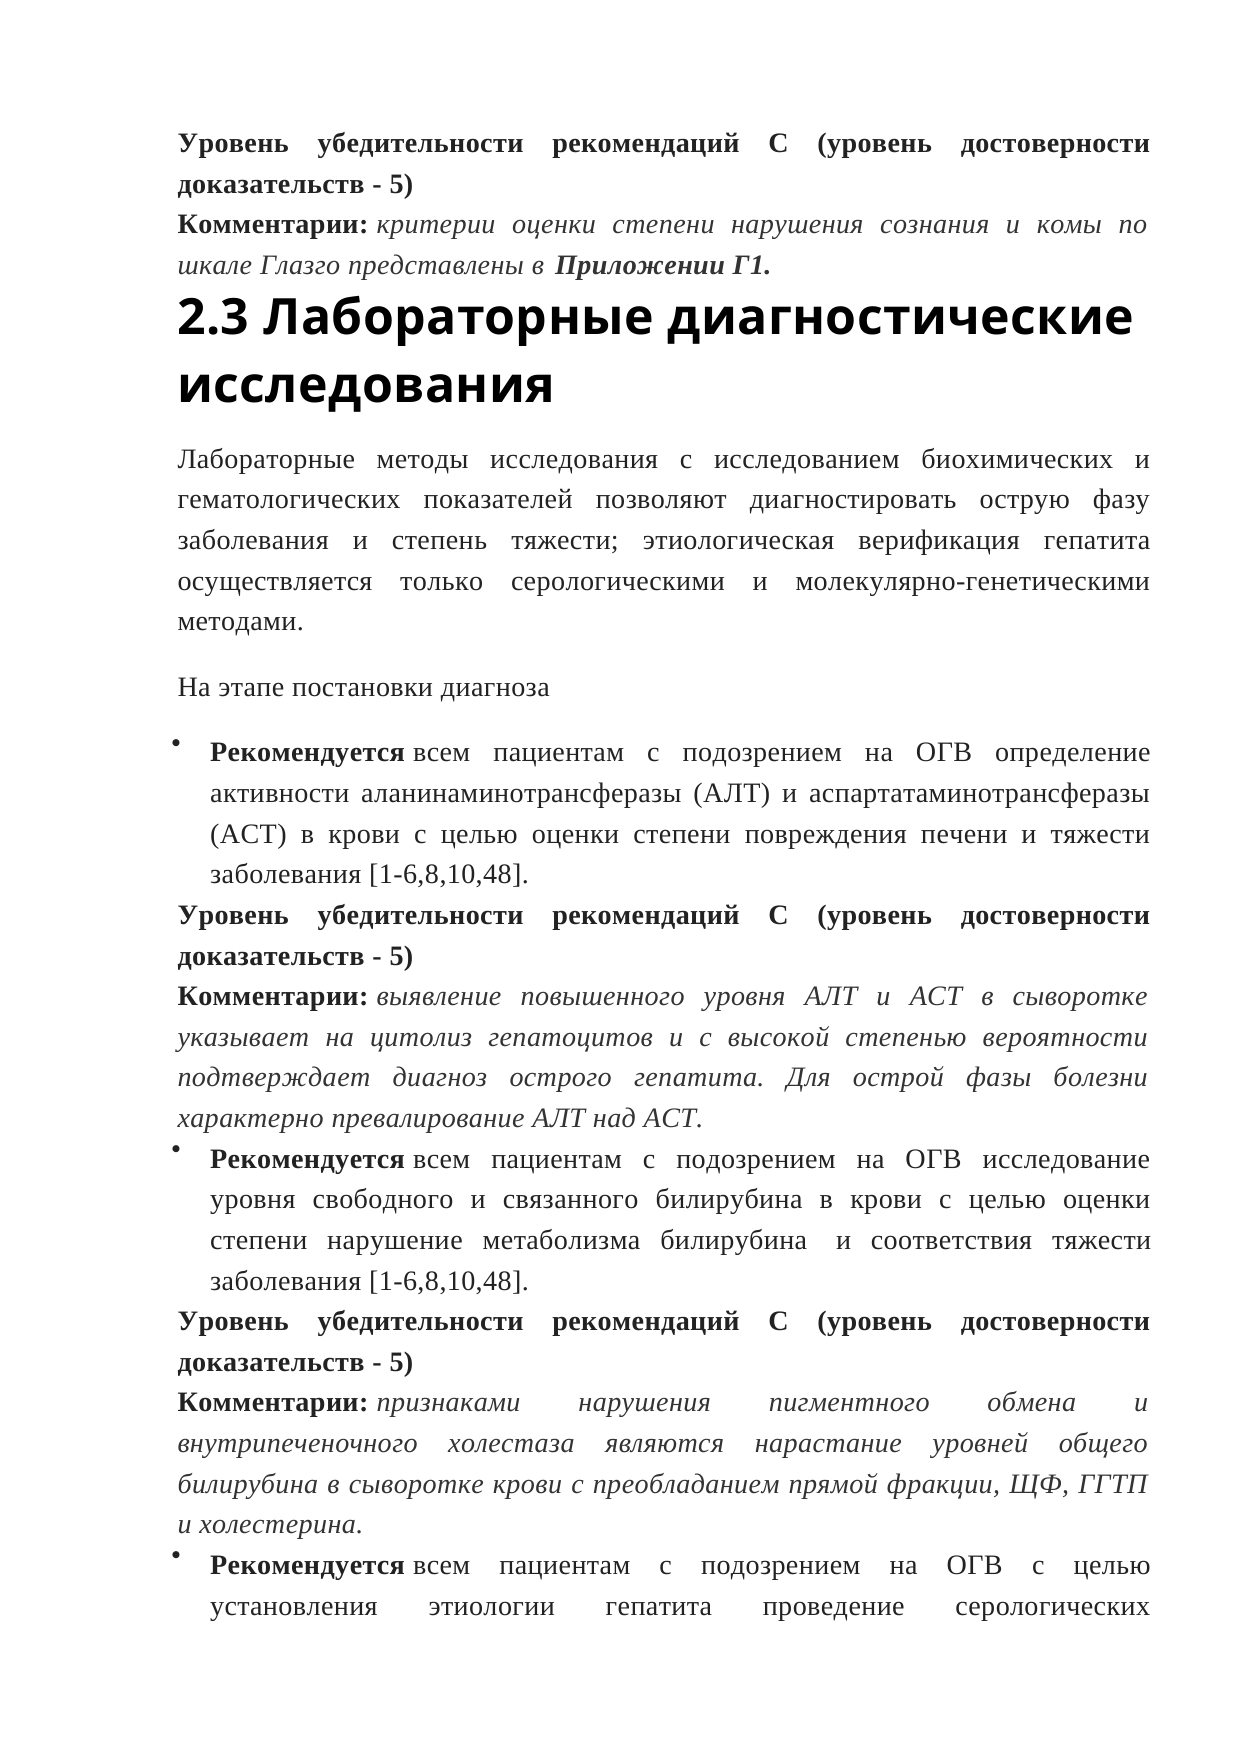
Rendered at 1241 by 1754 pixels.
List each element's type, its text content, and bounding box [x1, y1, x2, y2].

list Рекомендуется всем пациентам с подозрением на ОГВ исследование уровня свободного и связанного билирубина в крови с целью оценки степени нарушение метаболизма билирубина и соответствия тяжести заболевания [1-6,8,10,48]. [172, 1133, 1152, 1296]
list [172, 1540, 1152, 1621]
text Уровень убедительности рекомендаций C (уровень достоверности доказательств - 5) [177, 118, 1152, 199]
text На этапе постановки диагноза [177, 662, 1152, 702]
text Лабораторные методы исследования с исследованием биохимических и гематологических показателей позволяют диагностировать острую фазу заболевания и степень тяжести; этиологическая верификация гепатита осуществляется только серологическими и молекулярно-генетическими методами. [177, 433, 1152, 637]
text Уровень убедительности рекомендаций C (уровень достоверности доказательств - 5) [177, 1296, 1152, 1377]
list Рекомендуется всем пациентам с подозрением на ОГВ определение активности аланинаминотрансферазы (АЛТ) и аспартатаминотрансферазы (АСТ) в крови с целью оценки степени повреждения печени и тяжести заболевания [1-6,8,10,48]. [172, 727, 1152, 890]
text Комментарии: признаками нарушения пигментного обмена и внутрипеченочного холестаза являются нарастание уровней общего билирубина в сыворотке крови с преобладанием прямой фракции, ЩФ, ГГТП и холестерина. [177, 1377, 1152, 1540]
text Комментарии: критерии оценки степени нарушения сознания и комы по шкале Глазго представлены в Приложении Г1. [177, 199, 1152, 281]
text 2.3 Лабораторные диагностические исследования [177, 281, 1152, 417]
text Комментарии: выявление повышенного уровня АЛТ и АСТ в сыворотке указывает на цитолиз гепатоцитов и с высокой степенью вероятности подтверждает диагноз острого гепатита. Для острой фазы болезни характерно превалирование АЛТ над АСТ. [177, 971, 1152, 1133]
text Уровень убедительности рекомендаций C (уровень достоверности доказательств - 5) [177, 890, 1152, 971]
